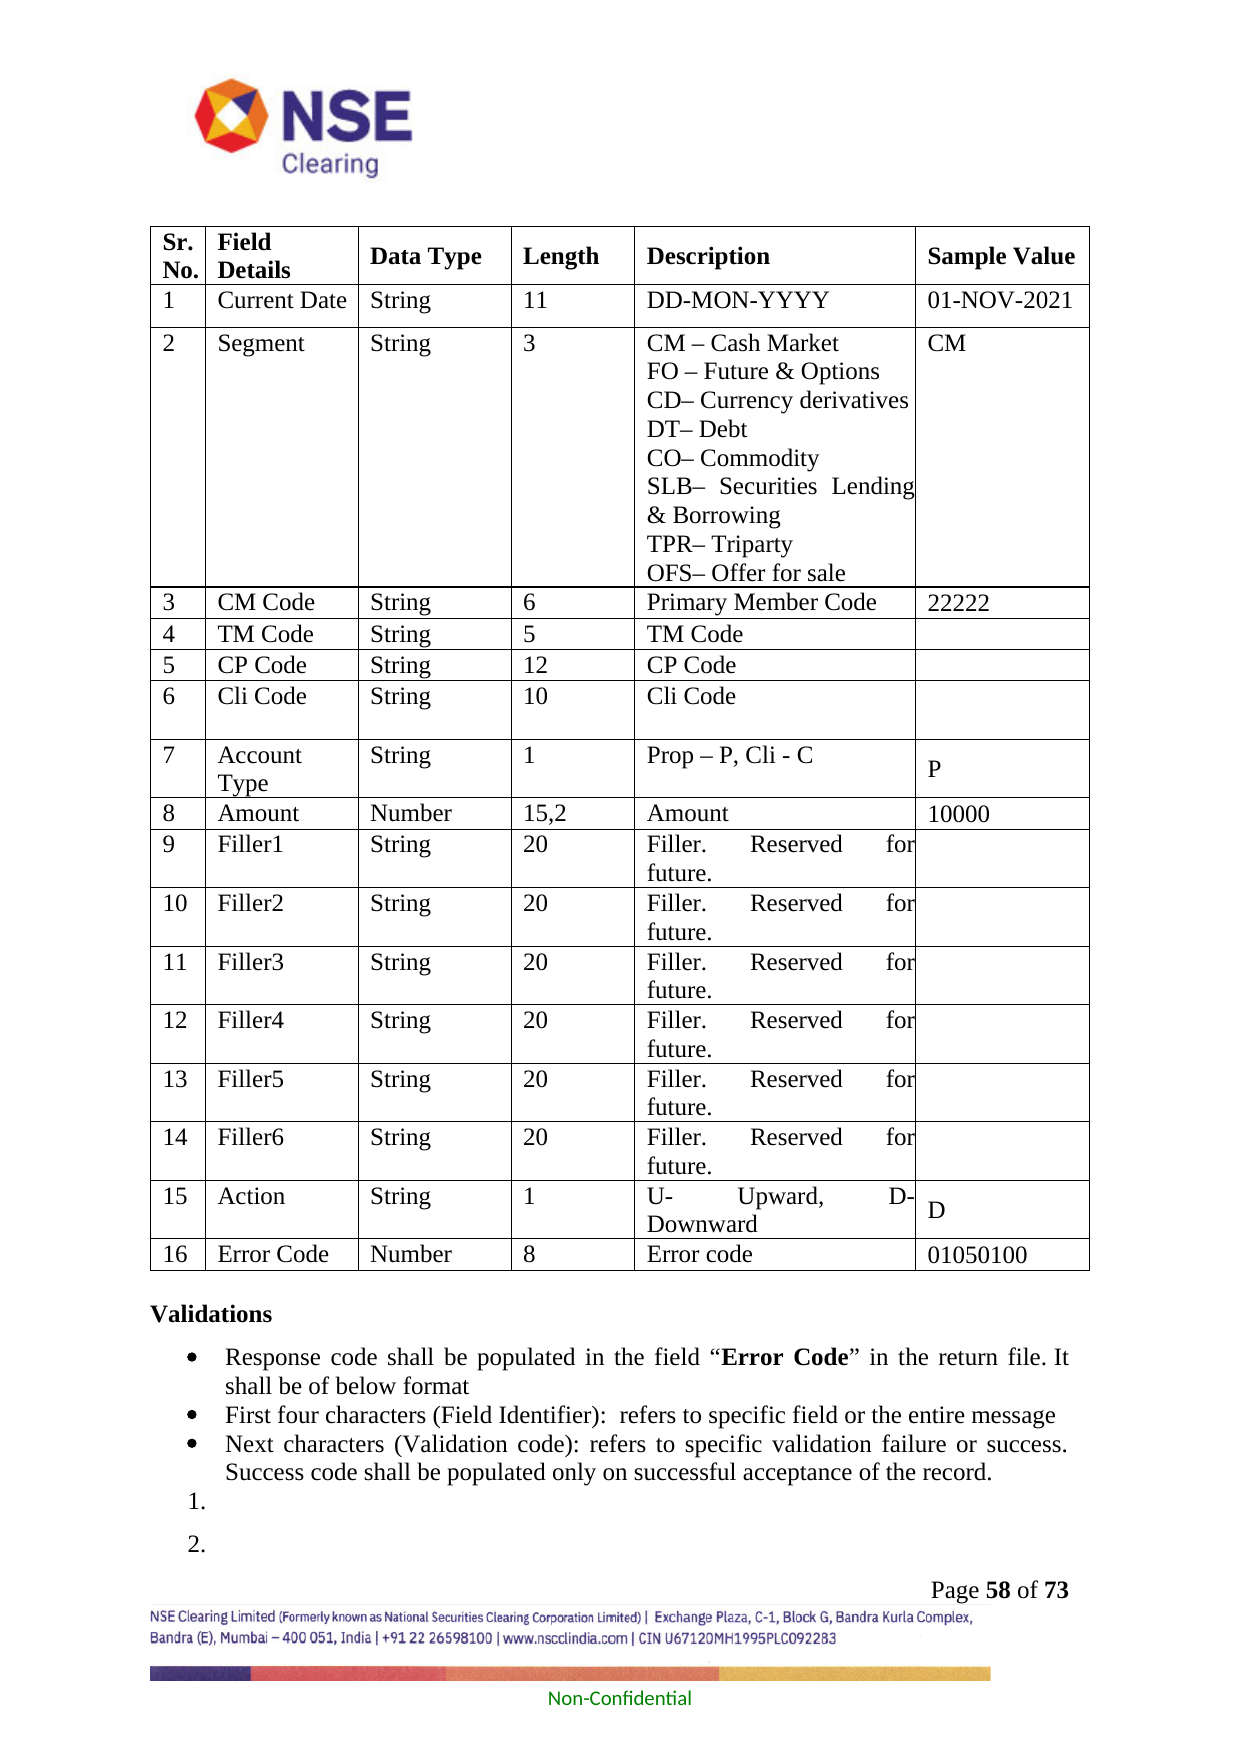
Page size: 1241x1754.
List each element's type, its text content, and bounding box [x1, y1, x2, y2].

table_cell 12 [151, 1005, 205, 1063]
table_cell 11 [512, 285, 634, 327]
table_cell Filler1 [206, 830, 358, 887]
table_header Field Details [206, 227, 358, 284]
table_cell Filler. Reserved for future. [635, 1122, 915, 1180]
table_cell 5 [512, 619, 634, 649]
table_cell 3 [151, 588, 205, 618]
table_cell 20 [512, 888, 634, 946]
table_header Description [635, 227, 915, 284]
list First four characters (Field Identifier): refers to specific field or the entire message [187, 1400, 1069, 1429]
table_cell [916, 619, 1089, 649]
table_cell Prop – P, Cli - C [635, 740, 915, 797]
table_cell CM Code [206, 588, 358, 618]
table_cell [916, 1122, 1089, 1180]
table_cell String [359, 681, 511, 739]
table_cell 9 [151, 830, 205, 887]
table_cell 01-NOV-2021 [916, 285, 1089, 327]
table_cell 22222 [916, 588, 1089, 618]
table_cell D [916, 1181, 1089, 1238]
table_cell 6 [151, 681, 205, 739]
table_cell String [359, 588, 511, 618]
table_cell 16 [151, 1239, 205, 1269]
table_cell 10000 [916, 798, 1089, 828]
table_cell String [359, 619, 511, 649]
table_cell 20 [512, 1122, 634, 1180]
table_cell 13 [151, 1064, 205, 1121]
table_cell 1 [512, 1181, 634, 1238]
table_cell Number [359, 798, 511, 828]
table_cell 10 [151, 888, 205, 946]
table_cell CM [916, 328, 1089, 586]
table_cell String [359, 888, 511, 946]
table_cell Action [206, 1181, 358, 1238]
table_header Sample Value [916, 227, 1089, 284]
table_cell Number [359, 1239, 511, 1269]
table_cell 1 [151, 285, 205, 327]
table_header Length [512, 227, 634, 284]
table_cell [916, 1005, 1089, 1063]
table_cell Cli Code [635, 681, 915, 739]
table_cell Filler3 [206, 947, 358, 1004]
table_cell Filler. Reserved for future. [635, 830, 915, 887]
table_cell [916, 830, 1089, 887]
table_cell Filler. Reserved for future. [635, 947, 915, 1004]
table_cell Current Date [206, 285, 358, 327]
table_cell 1 [512, 740, 634, 797]
table_cell 6 [512, 588, 634, 618]
table_cell 2 [151, 328, 205, 586]
table_cell Filler. Reserved for future. [635, 1064, 915, 1121]
table_cell 14 [151, 1122, 205, 1180]
table_cell String [359, 285, 511, 327]
table_cell CP Code [635, 650, 915, 680]
table_cell Account Type [206, 740, 358, 797]
table_cell 5 [151, 650, 205, 680]
table_cell 20 [512, 830, 634, 887]
table_cell 7 [151, 740, 205, 797]
table_cell [916, 947, 1089, 1004]
table_cell U- Upward, D-Downward [635, 1181, 915, 1238]
table_cell Segment [206, 328, 358, 586]
table_cell CP Code [206, 650, 358, 680]
table_cell 20 [512, 947, 634, 1004]
table_cell Filler4 [206, 1005, 358, 1063]
table_cell Filler. Reserved for future. [635, 888, 915, 946]
table_cell Error Code [206, 1239, 358, 1269]
table_cell Filler5 [206, 1064, 358, 1121]
table_cell Filler6 [206, 1122, 358, 1180]
table_cell 11 [151, 947, 205, 1004]
table_cell String [359, 947, 511, 1004]
table_cell [916, 650, 1089, 680]
table_cell DD-MON-YYYY [635, 285, 915, 327]
table_cell String [359, 830, 511, 887]
table_header Sr. No. [151, 227, 205, 284]
table_cell Amount [635, 798, 915, 828]
table_cell Cli Code [206, 681, 358, 739]
table_cell String [359, 650, 511, 680]
table_cell Amount [206, 798, 358, 828]
picture [150, 1604, 991, 1681]
picture [150, 73, 456, 183]
table_cell 20 [512, 1064, 634, 1121]
table_cell String [359, 740, 511, 797]
table_cell Primary Member Code [635, 588, 915, 618]
table_cell TM Code [635, 619, 915, 649]
text Validations [150, 1299, 1069, 1328]
table_cell 12 [512, 650, 634, 680]
table_cell 3 [512, 328, 634, 586]
table_cell String [359, 1064, 511, 1121]
table_cell [916, 888, 1089, 946]
table_cell Filler. Reserved for future. [635, 1005, 915, 1063]
table_cell 4 [151, 619, 205, 649]
table_cell 8 [151, 798, 205, 828]
table_cell String [359, 1181, 511, 1238]
table_cell Error code [635, 1239, 915, 1269]
table_cell 8 [512, 1239, 634, 1269]
table_cell P [916, 740, 1089, 797]
table_cell 15,2 [512, 798, 634, 828]
table_header Data Type [359, 227, 511, 284]
table_cell CM – Cash Market FO – Future & Options CD– Currency derivatives DT– Debt CO– Commodity SLB– Securities Lending & Borrowing TPR– Triparty OFS– Offer for sale [635, 328, 915, 586]
table_cell String [359, 1005, 511, 1063]
table_cell 01050100 [916, 1239, 1089, 1269]
table_cell [916, 1064, 1089, 1121]
table_cell Filler2 [206, 888, 358, 946]
table_cell String [359, 1122, 511, 1180]
table_cell 10 [512, 681, 634, 739]
table_cell 15 [151, 1181, 205, 1238]
list Next characters (Validation code): refers to specific validation failure or success. Success code shall be populated only on successful acceptance of the record. [187, 1429, 1069, 1486]
table_cell TM Code [206, 619, 358, 649]
table_cell String [359, 328, 511, 586]
table_cell 20 [512, 1005, 634, 1063]
list Response code shall be populated in the field “Error Code” in the return file. It shall be of below format [187, 1342, 1069, 1400]
table_cell [916, 681, 1089, 739]
